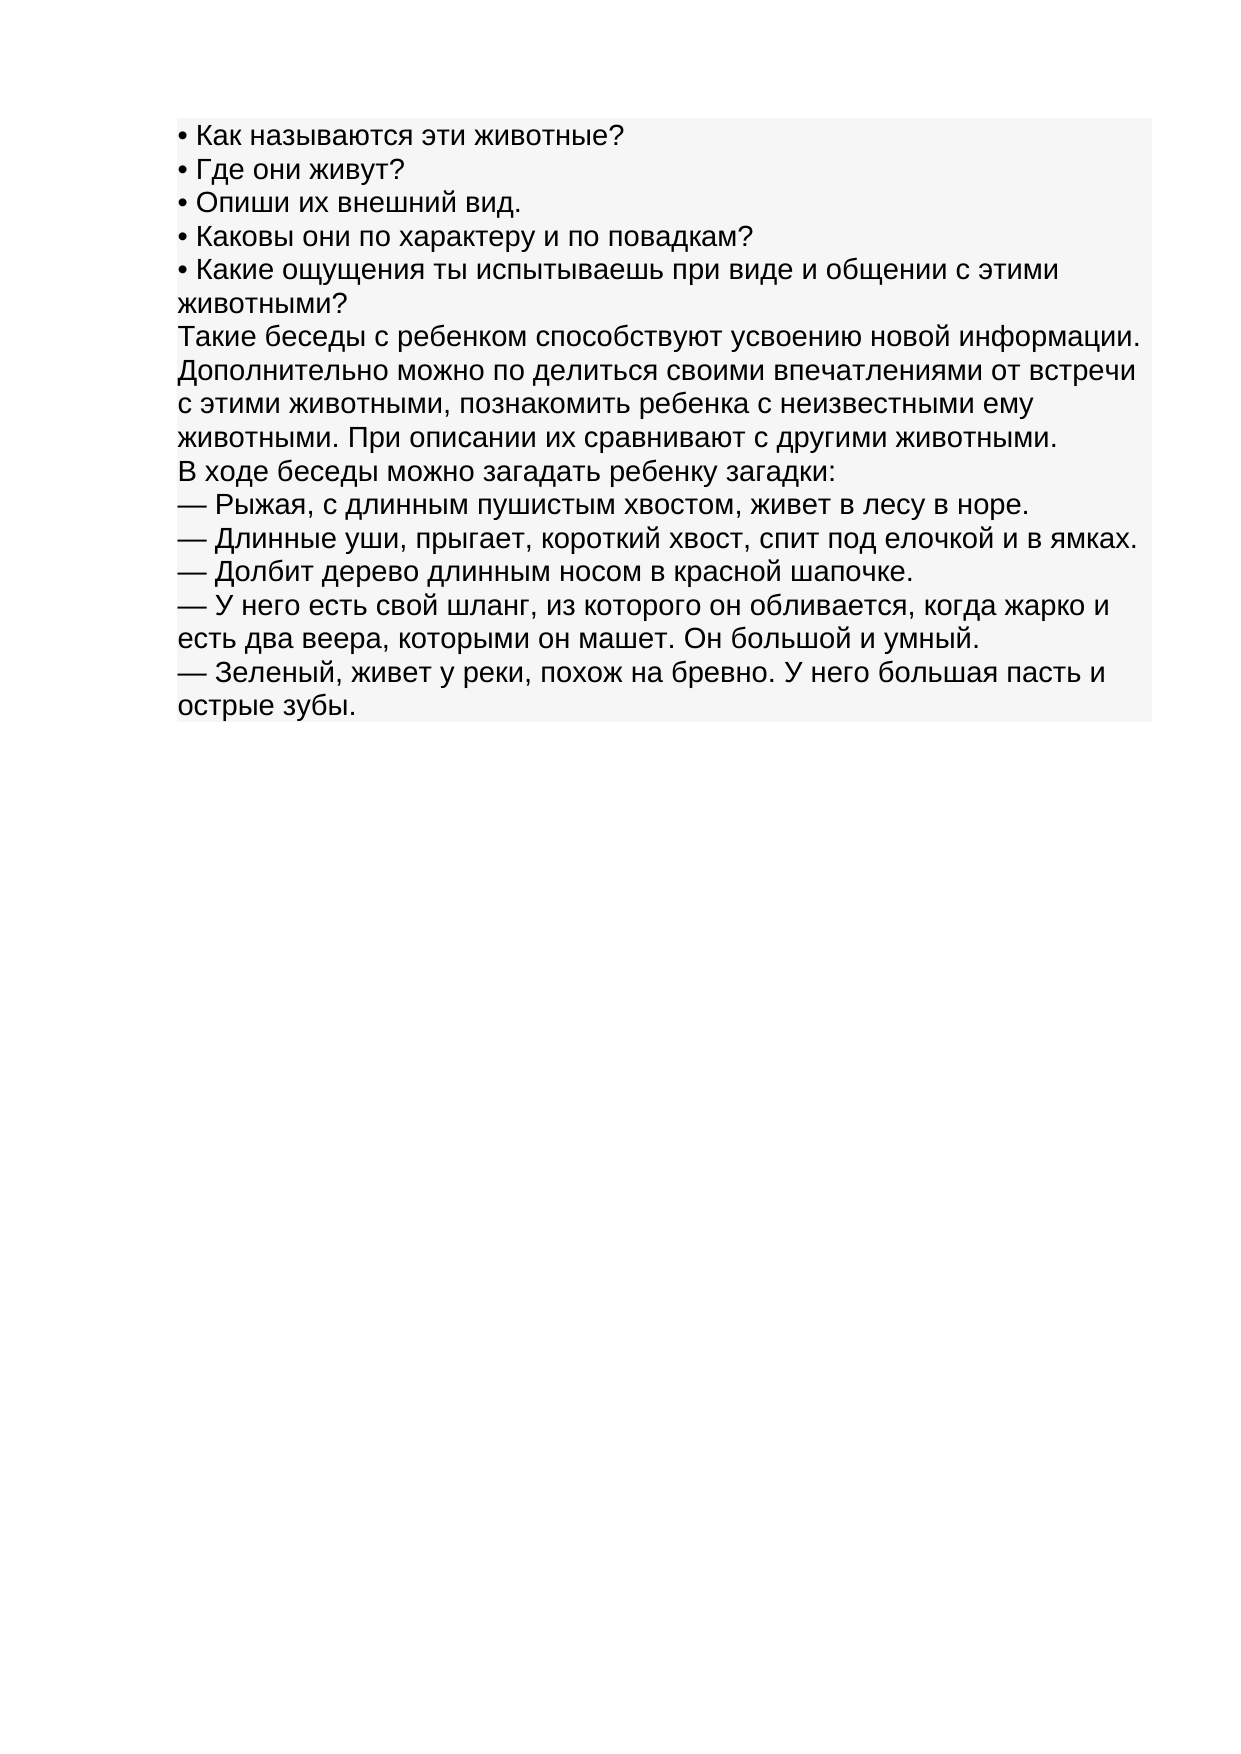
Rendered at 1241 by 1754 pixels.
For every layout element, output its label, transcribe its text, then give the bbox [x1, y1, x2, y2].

text — Зеленый, живет у реки, похож на бревно. У него большая пасть и острые зубы. [177, 655, 1152, 722]
text — Долбит дерево длинным носом в красной шапочке. [177, 554, 1152, 588]
text • Как называются эти животные? [177, 118, 1152, 152]
text — У него есть свой шланг, из которого он обливается, когда жарко и есть два веера, которыми он машет. Он большой и умный. [177, 588, 1152, 655]
text — Длинные уши, прыгает, короткий хвост, спит под елочкой и в ямках. [177, 521, 1152, 554]
text Такие беседы с ребенком способствуют усвоению новой информации. Дополнительно можно по делиться своими впечатлениями от встречи с этими животными, познакомить ребенка с неизвестными ему животными. При описании их сравнивают с другими животными. [177, 319, 1152, 453]
text • Каковы они по характеру и по повадкам? [177, 219, 1152, 252]
text • Какие ощущения ты испытываешь при виде и общении с этими животными? [177, 252, 1152, 319]
text • Где они живут? [177, 152, 1152, 185]
text • Опиши их внешний вид. [177, 185, 1152, 219]
text В ходе беседы можно загадать ребенку загадки: [177, 453, 1152, 487]
text — Рыжая, с длинным пушистым хвостом, живет в лесу в норе. [177, 487, 1152, 521]
